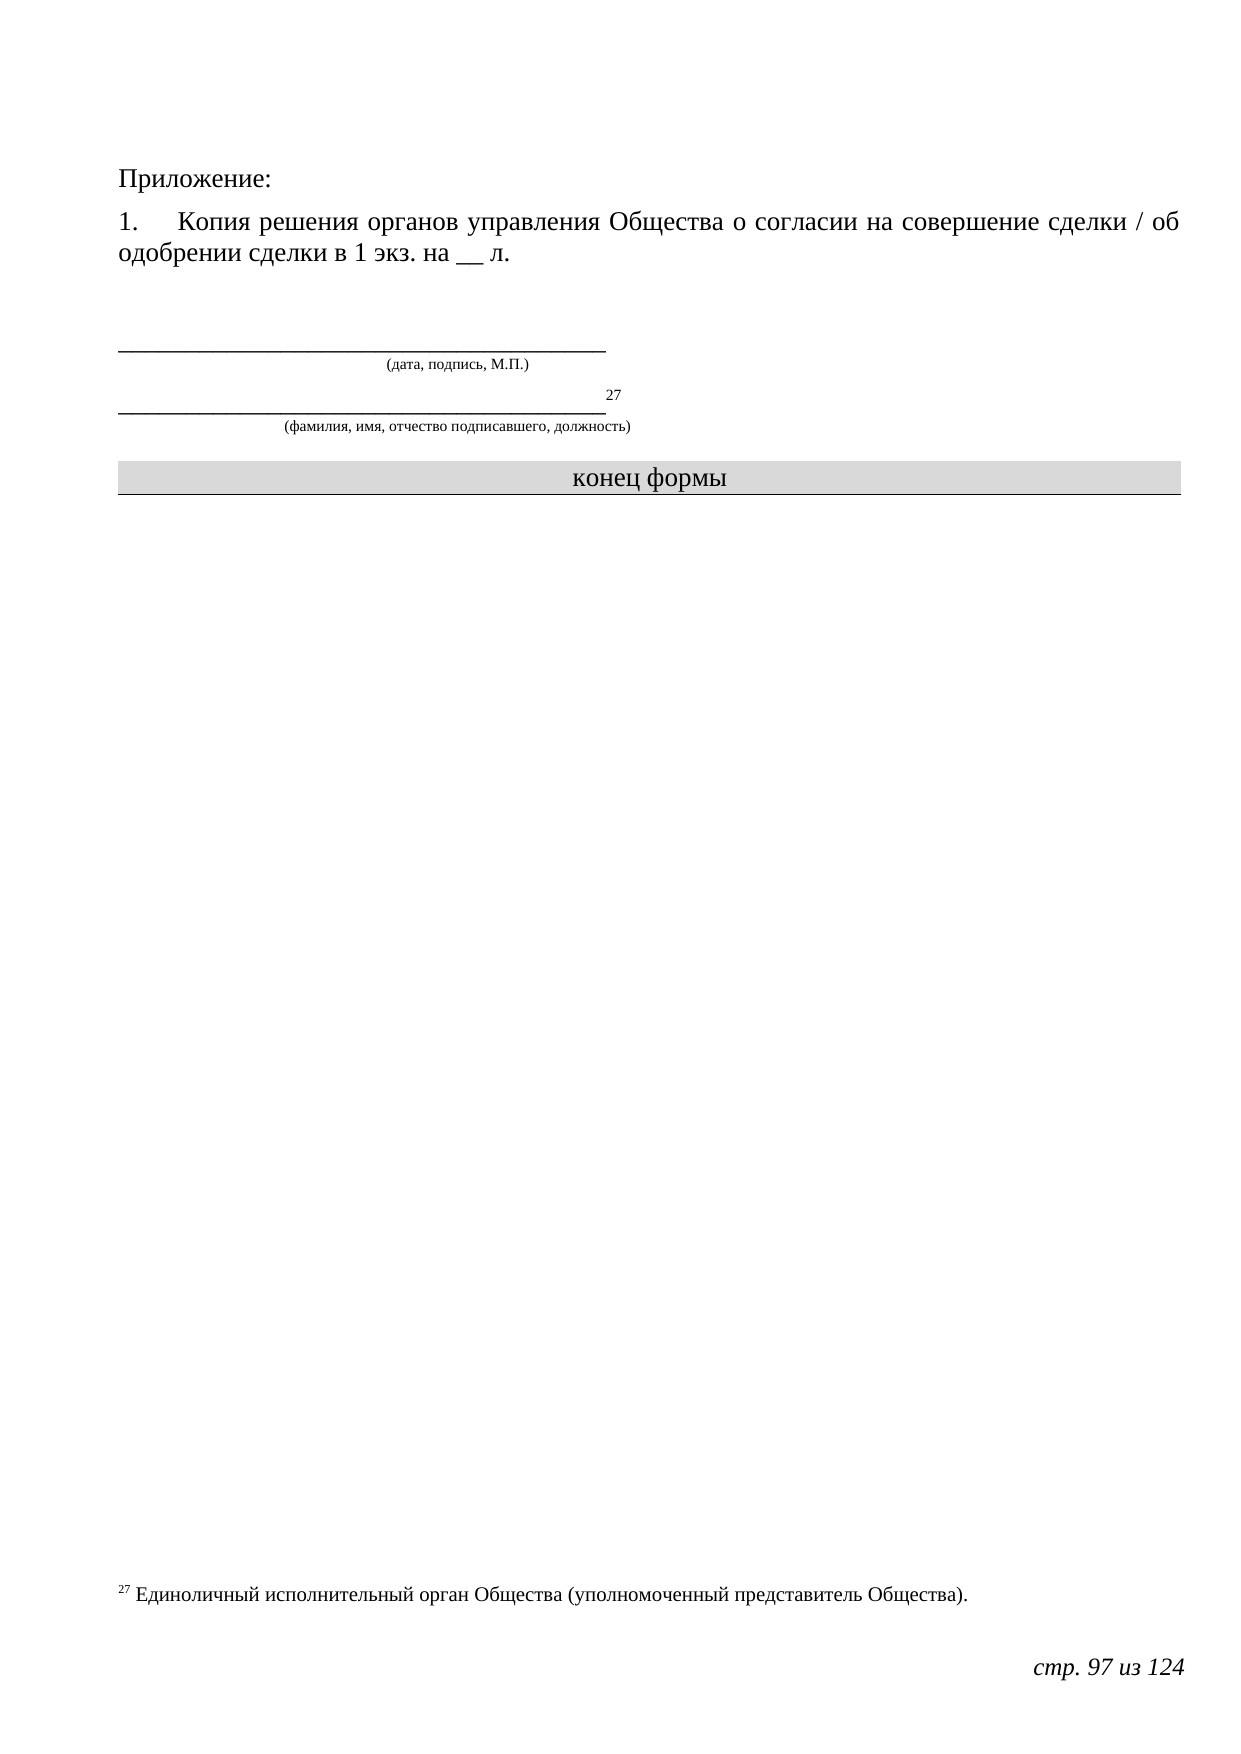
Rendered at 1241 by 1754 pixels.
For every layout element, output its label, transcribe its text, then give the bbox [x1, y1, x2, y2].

text 1. Копия решения органов управления Общества о согласии на совершение сделки / об одобрении сделки в 1 экз. на __ л. [118, 205, 1181, 268]
text Приложение: [118, 162, 1181, 193]
text конец формы [118, 461, 1181, 494]
text (фамилия, имя, отчество подписавшего, должность) [118, 417, 797, 448]
text (дата, подпись, М.П.) [118, 355, 797, 386]
text ____________________________________ [118, 386, 1181, 417]
text ____________________________________ [118, 324, 1181, 355]
